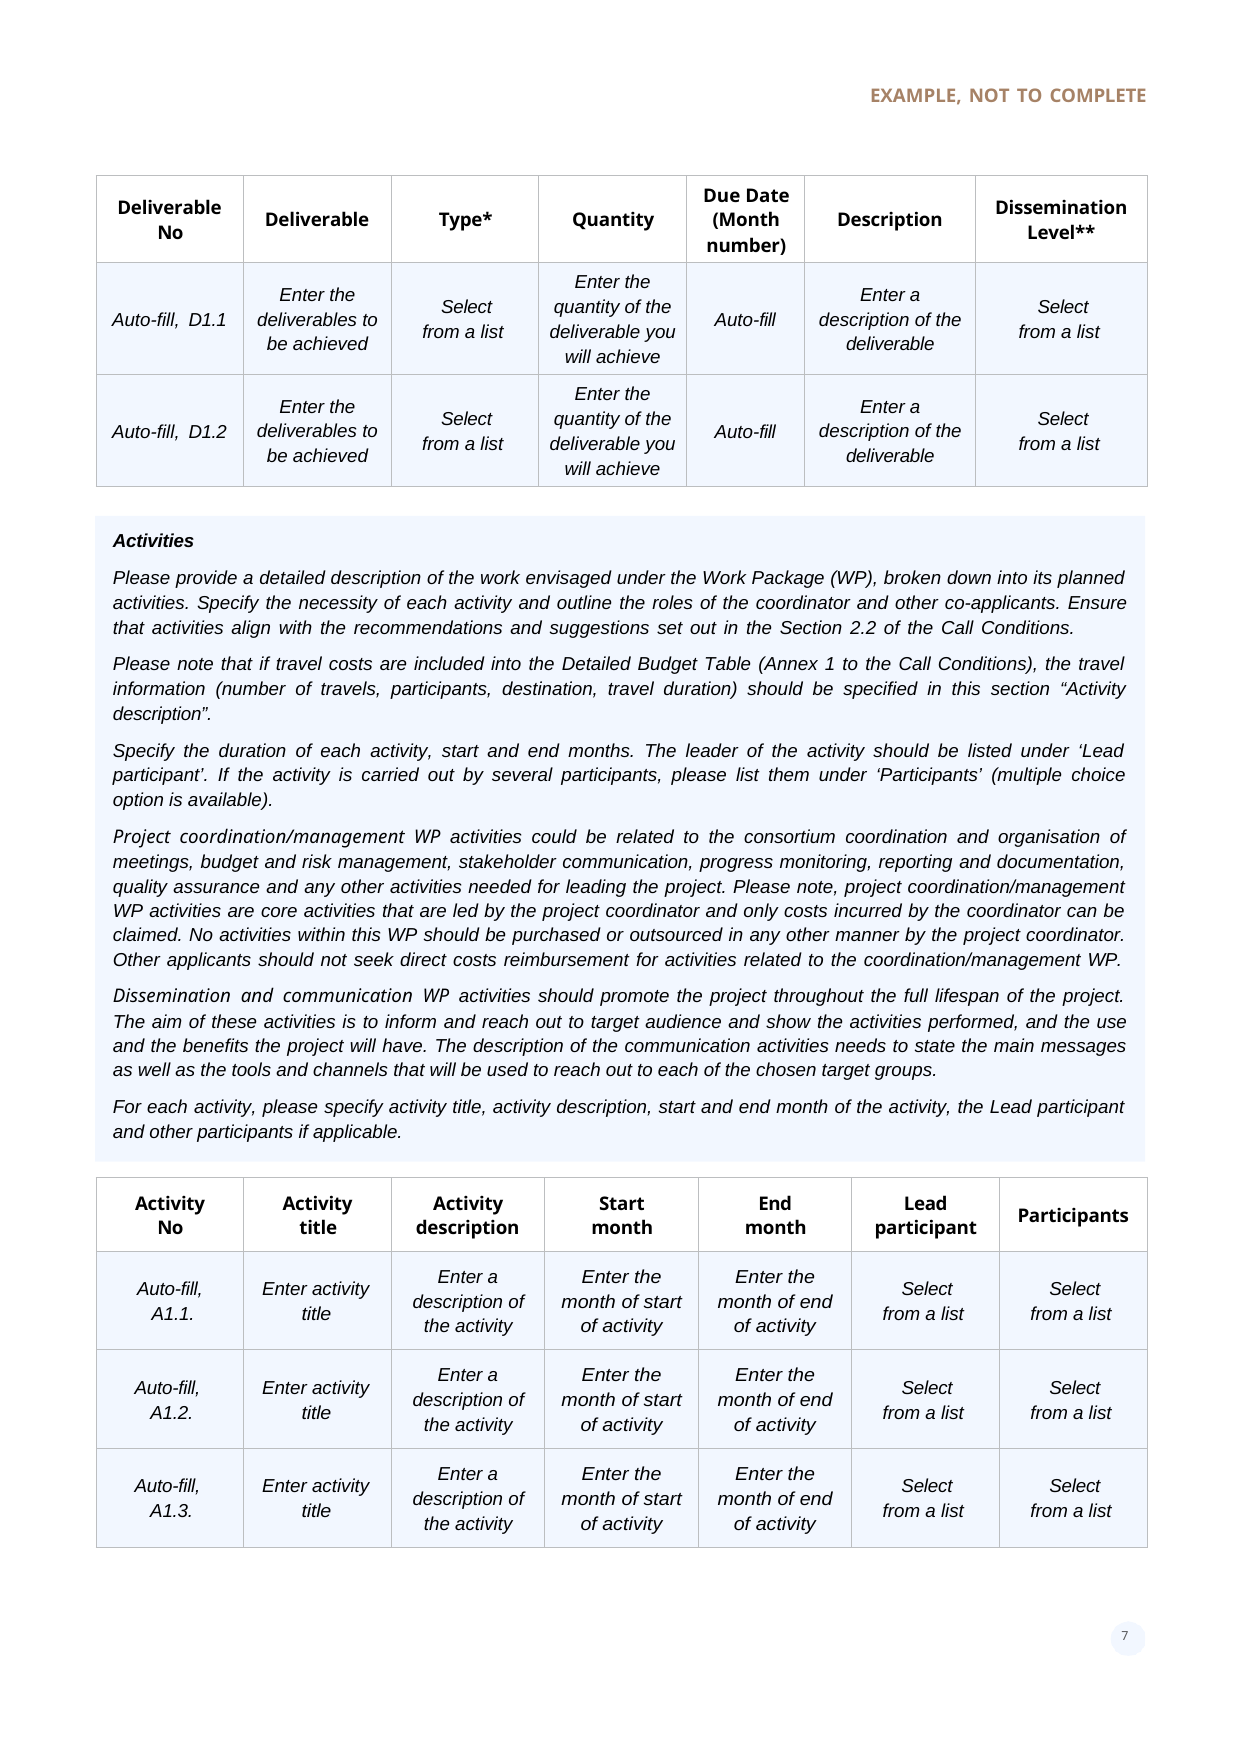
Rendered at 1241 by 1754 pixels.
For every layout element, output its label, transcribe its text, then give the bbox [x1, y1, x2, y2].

table_header Activity title [244, 1178, 391, 1251]
table_cell Enter the month of start of activity [545, 1449, 698, 1547]
table_cell Enter the deliverables to be achieved [244, 375, 391, 486]
table_header Activity description [392, 1178, 544, 1251]
table_cell Enter a description of the activity [392, 1252, 544, 1349]
table_header Deliverable [244, 176, 391, 262]
table_cell Select from a list [852, 1350, 999, 1448]
table_cell Enter a description of the deliverable [805, 375, 975, 486]
table_cell Select from a list [852, 1252, 999, 1349]
table_cell Auto-fill, A1.1. [97, 1252, 243, 1349]
table_cell Select from a list [392, 375, 538, 486]
table_header Deliverable No [97, 176, 243, 262]
table_cell Select from a list [1000, 1449, 1147, 1547]
table_header Participants [1000, 1178, 1147, 1251]
table_cell Enter activity title [244, 1350, 391, 1448]
text Project coordination/management WP activities could be related to the consortium coordination and organisation of meetings, budget and risk management, stakeholder communication, progress monitoring, reporting and documentation, quality assurance and any other activities needed for leading the project. Please note, project coordination/management WP activities are core activities that are led by the project coordinator and only costs incurred by the coordinator can be claimed. No activities within this WP should be purchased or outsourced in any other manner by the project coordinator. Other applicants should not seek direct costs reimbursement for activities related to the coordination/management WP. [113, 823, 1128, 970]
table_cell Auto-fill, A1.2. [97, 1350, 243, 1448]
table_cell Enter a description of the activity [392, 1350, 544, 1448]
table_cell Enter the month of end of activity [699, 1350, 851, 1448]
text For each activity, please specify activity title, activity description, start and end month of the activity, the Lead participant and other participants if applicable. [113, 1096, 1128, 1142]
text Specify the duration of each activity, start and end months. The leader of the activity should be listed under ‘Lead participant’. If the activity is carried out by several participants, please list them under ‘Participants’ (multiple choice option is available). [113, 739, 1128, 811]
text Dissemination and communication WP activities should promote the project throughout the full lifespan of the project. The aim of these activities is to inform and reach out to target audience and show the activities performed, and the use and the benefits the project will have. The description of the communication activities needs to state the main messages as well as the tools and channels that will be used to reach out to each of the chosen target groups. [113, 982, 1128, 1081]
table_cell Auto-fill, D1.1 [97, 263, 243, 374]
table_cell Auto-fill, D1.2 [97, 375, 243, 486]
table_cell Select from a list [392, 263, 538, 374]
subtitle Activities [113, 530, 1173, 552]
table_cell Enter the quantity of the deliverable you will achieve [539, 263, 686, 374]
table_cell Select from a list [976, 263, 1147, 374]
table_cell Auto-fill, A1.3. [97, 1449, 243, 1547]
table_cell Auto-fill [687, 263, 804, 374]
table_header Due Date (Month number) [687, 176, 804, 262]
table_cell Enter activity title [244, 1252, 391, 1349]
table_cell Enter activity title [244, 1449, 391, 1547]
table_header Type* [392, 176, 538, 262]
table_cell Enter the month of end of activity [699, 1449, 851, 1547]
table_header Start month [545, 1178, 698, 1251]
table_cell Enter the month of start of activity [545, 1252, 698, 1349]
table_cell Enter the month of end of activity [699, 1252, 851, 1349]
table_header Quantity [539, 176, 686, 262]
table_cell Enter a description of the activity [392, 1449, 544, 1547]
table_cell Select from a list [1000, 1252, 1147, 1349]
picture [1110, 1621, 1146, 1656]
table_cell Select from a list [1000, 1350, 1147, 1448]
table_cell Enter the month of start of activity [545, 1350, 698, 1448]
table_cell Enter the deliverables to be achieved [244, 263, 391, 374]
table_header Description [805, 176, 975, 262]
table_header Dissemination Level** [976, 176, 1147, 262]
table_cell Enter the quantity of the deliverable you will achieve [539, 375, 686, 486]
table_header Lead participant [852, 1178, 999, 1251]
table_cell Enter a description of the deliverable [805, 263, 975, 374]
table_cell Select from a list [976, 375, 1147, 486]
text Please note that if travel costs are included into the Detailed Budget Table (Annex 1 to the Call Conditions), the travel information (number of travels, participants, destination, travel duration) should be specified in this section “Activity description”. [113, 653, 1128, 724]
text Please provide a detailed description of the work envisaged under the Work Package (WP), broken down into its planned activities. Specify the necessity of each activity and outline the roles of the coordinator and other co-applicants. Ensure that activities align with the recommendations and suggestions set out in the Section 2.2 of the Call Conditions. [113, 567, 1128, 638]
table_cell Select from a list [852, 1449, 999, 1547]
table_header Activity No [97, 1178, 243, 1251]
table_cell Auto-fill [687, 375, 804, 486]
table_header End month [699, 1178, 851, 1251]
